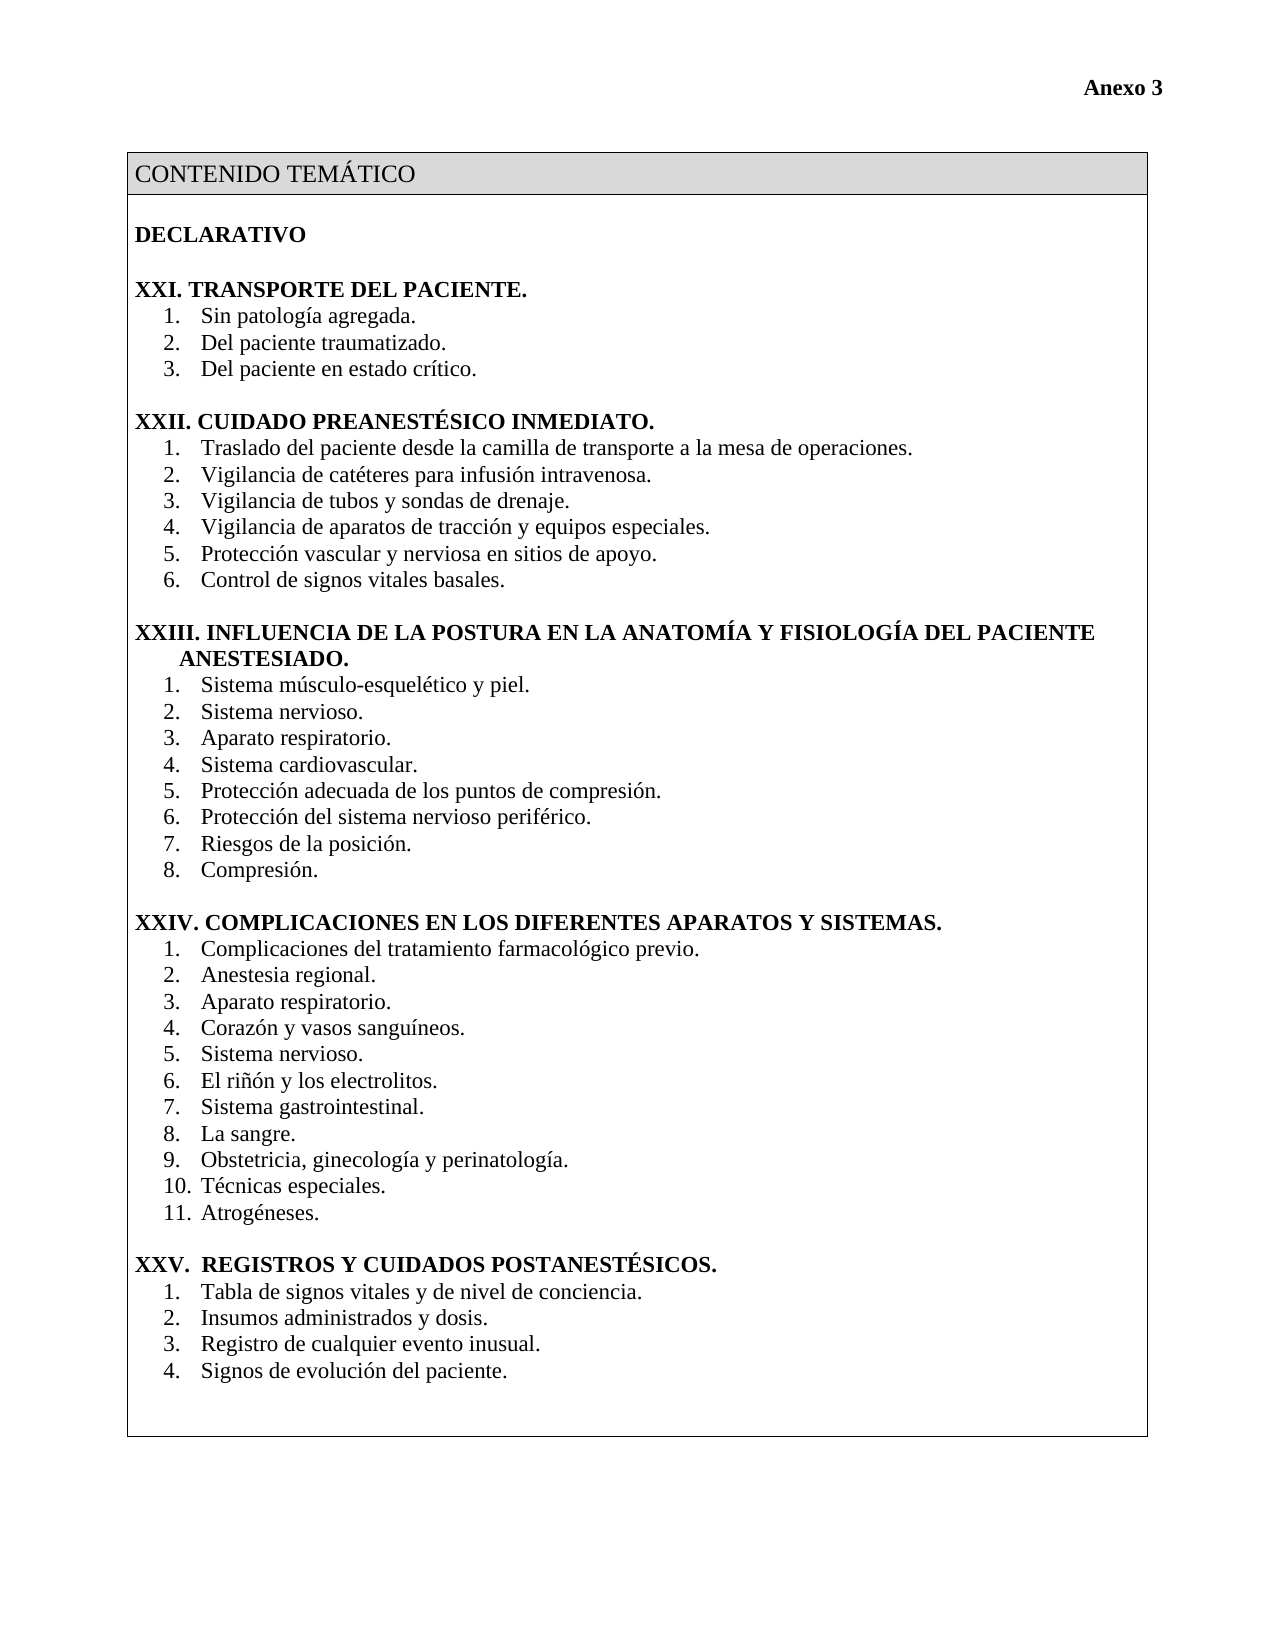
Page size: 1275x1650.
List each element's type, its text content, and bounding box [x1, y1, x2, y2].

table_header CONTENIDO TEMÁTICO [128, 153, 1147, 194]
table_cell DECLARATIVO XXI. TRANSPORTE DEL PACIENTE. Sin patología agregada. Del paciente traumatizado. Del paciente en estado crítico. XXII. CUIDADO PREANESTÉSICO INMEDIATO. Traslado del paciente desde la camilla de transporte a la mesa de operaciones. Vigilancia de catéteres para infusión intravenosa. Vigilancia de tubos y sondas de drenaje. Vigilancia de aparatos de tracción y equipos especiales. Protección vascular y nerviosa en sitios de apoyo. Control de signos vitales basales. XXIII. INFLUENCIA DE LA POSTURA EN LA ANATOMÍA Y FISIOLOGÍA DEL PACIENTE ANESTESIADO. Sistema músculo-esquelético y piel. Sistema nervioso. Aparato respiratorio. Sistema cardiovascular. Protección adecuada de los puntos de compresión. Protección del sistema nervioso periférico. Riesgos de la posición. Compresión. XXIV. COMPLICACIONES EN LOS DIFERENTES APARATOS Y SISTEMAS. Complicaciones del tratamiento farmacológico previo. Anestesia regional. Aparato respiratorio. Corazón y vasos sanguíneos. Sistema nervioso. El riñón y los electrolitos. Sistema gastrointestinal. La sangre. Obstetricia, ginecología y perinatología. Técnicas especiales. Atrogéneses. XXV. REGISTROS Y CUIDADOS POSTANESTÉSICOS. Tabla de signos vitales y de nivel de conciencia. Insumos administrados y dosis. Registro de cualquier evento inusual. Signos de evolución del paciente. [128, 195, 1147, 1436]
